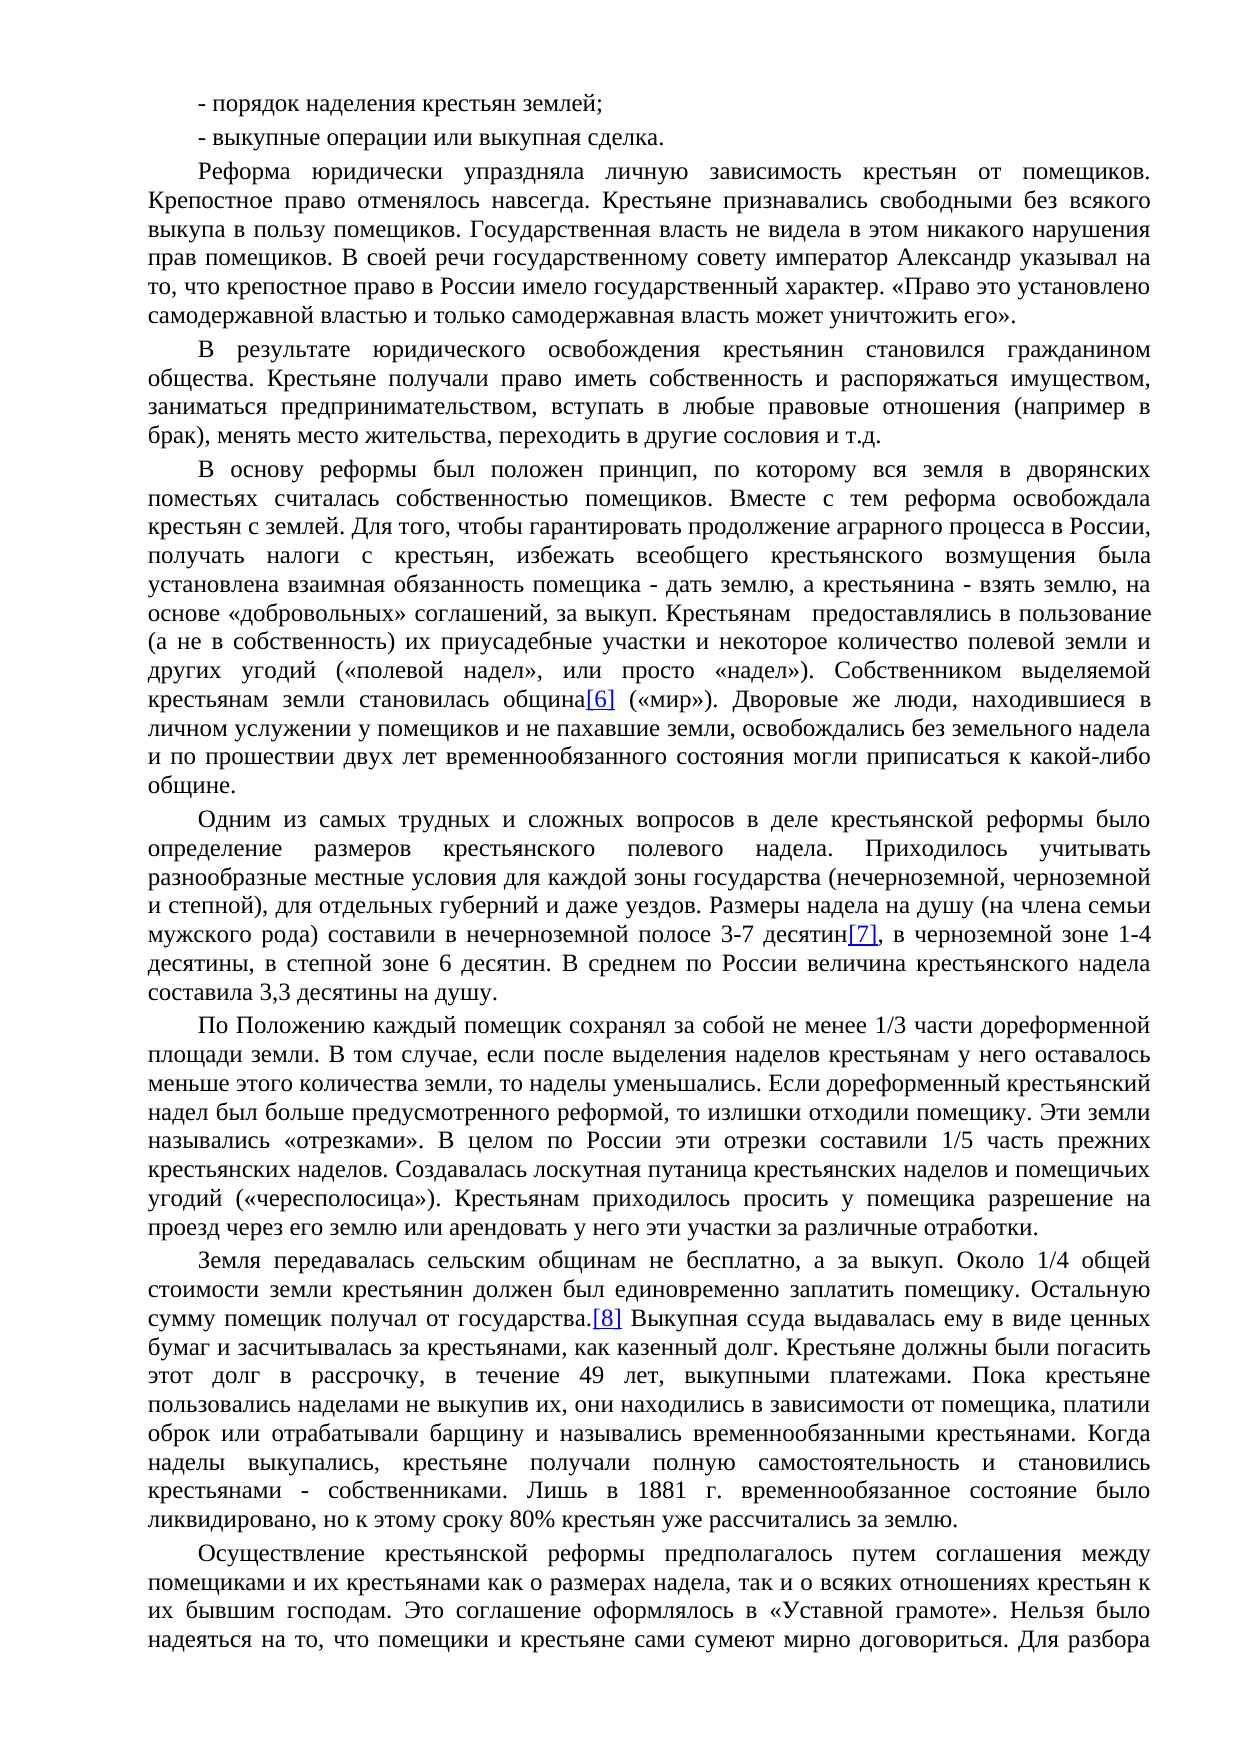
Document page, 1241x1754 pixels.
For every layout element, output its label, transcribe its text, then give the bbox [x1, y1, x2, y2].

text Реформа юридически упраздняла личную зависимость крестьян от помещиков. Крепостное право отменялось навсегда. Крестьяне признавались свободными без всякого выкупа в пользу помещиков. Государственная власть не видела в этом никакого нарушения прав помещиков. В своей речи государственному совету император Александр указывал на то, что крепостное право в России имело государственный характер. «Право это установлено самодержавной властью и только самодержавная власть может уничтожить его». [148, 156, 1152, 329]
text В основу реформы был положен принцип, по которому вся земля в дворянских поместьях считалась собственностью помещиков. Вместе с тем реформа освобождала крестьян с землей. Для того, чтобы гарантировать продолжение аграрного процесса в России, получать налоги с крестьян, избежать всеобщего крестьянского возмущения была установлена взаимная обязанность помещика - дать землю, а крестьянина - взять землю, на основе «добровольных» соглашений, за выкуп. Крестьянам предоставлялись в пользование (а не в собственность) их приусадебные участки и некоторое количество полевой земли и других угодий («полевой надел», или просто «надел»). Собственником выделяемой крестьянам земли становилась община[6] («мир»). Дворовые же люди, находившиеся в личном услужении у помещиков и не пахавшие земли, освобождались без земельного надела и по прошествии двух лет временнообязанного состояния могли приписаться к какой-либо общине. [148, 454, 1152, 799]
text В результате юридического освобождения крестьянин становился гражданином общества. Крестьяне получали право иметь собственность и распоряжаться имуществом, заниматься предпринимательством, вступать в любые правовые отношения (например в брак), менять место жительства, переходить в другие сословия и т.д. [148, 334, 1152, 449]
text - порядок наделения крестьян землей; [148, 88, 1152, 117]
text Земля передавалась сельским общинам не бесплатно, а за выкуп. Около 1/4 общей стоимости земли крестьянин должен был единовременно заплатить помещику. Остальную сумму помещик получал от государства.[8] Выкупная ссуда выдавалась ему в виде ценных бумаг и засчитывалась за крестьянами, как казенный долг. Крестьяне должны были погасить этот долг в рассрочку, в течение 49 лет, выкупными платежами. Пока крестьяне пользовались наделами не выкупив их, они находились в зависимости от помещика, платили оброк или отрабатывали барщину и назывались временнообязанными крестьянами. Когда наделы выкупались, крестьяне получали полную самостоятельность и становились крестьянами - собственниками. Лишь в 1881 г. временнообязанное состояние было ликвидировано, но к этому сроку 80% крестьян уже рассчитались за землю. [148, 1246, 1152, 1533]
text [148, 1538, 1152, 1653]
text Одним из самых трудных и сложных вопросов в деле крестьянской реформы было определение размеров крестьянского полевого надела. Приходилось учитывать разнообразные местные условия для каждой зоны государства (нечерноземной, черноземной и степной), для отдельных губерний и даже уездов. Размеры надела на душу (на члена семьи мужского рода) составили в нечерноземной полосе 3-7 десятин[7], в черноземной зоне 1-4 десятины, в степной зоне 6 десятин. В среднем по России величина крестьянского надела составила 3,3 десятины на душу. [148, 804, 1152, 1005]
text - выкупные операции или выкупная сделка. [148, 122, 1152, 151]
text По Положению каждый помещик сохранял за собой не менее 1/3 части дореформенной площади земли. В том случае, если после выделения наделов крестьянам у него оставалось меньше этого количества земли, то наделы уменьшались. Если дореформенный крестьянский надел был больше предусмотренного реформой, то излишки отходили помещику. Эти земли назывались «отрезками». В целом по России эти отрезки составили 1/5 часть прежних крестьянских наделов. Создавалась лоскутная путаница крестьянских наделов и помещичьих угодий («чересполосица»). Крестьянам приходилось просить у помещика разрешение на проезд через его землю или арендовать у него эти участки за различные отработки. [148, 1010, 1152, 1240]
